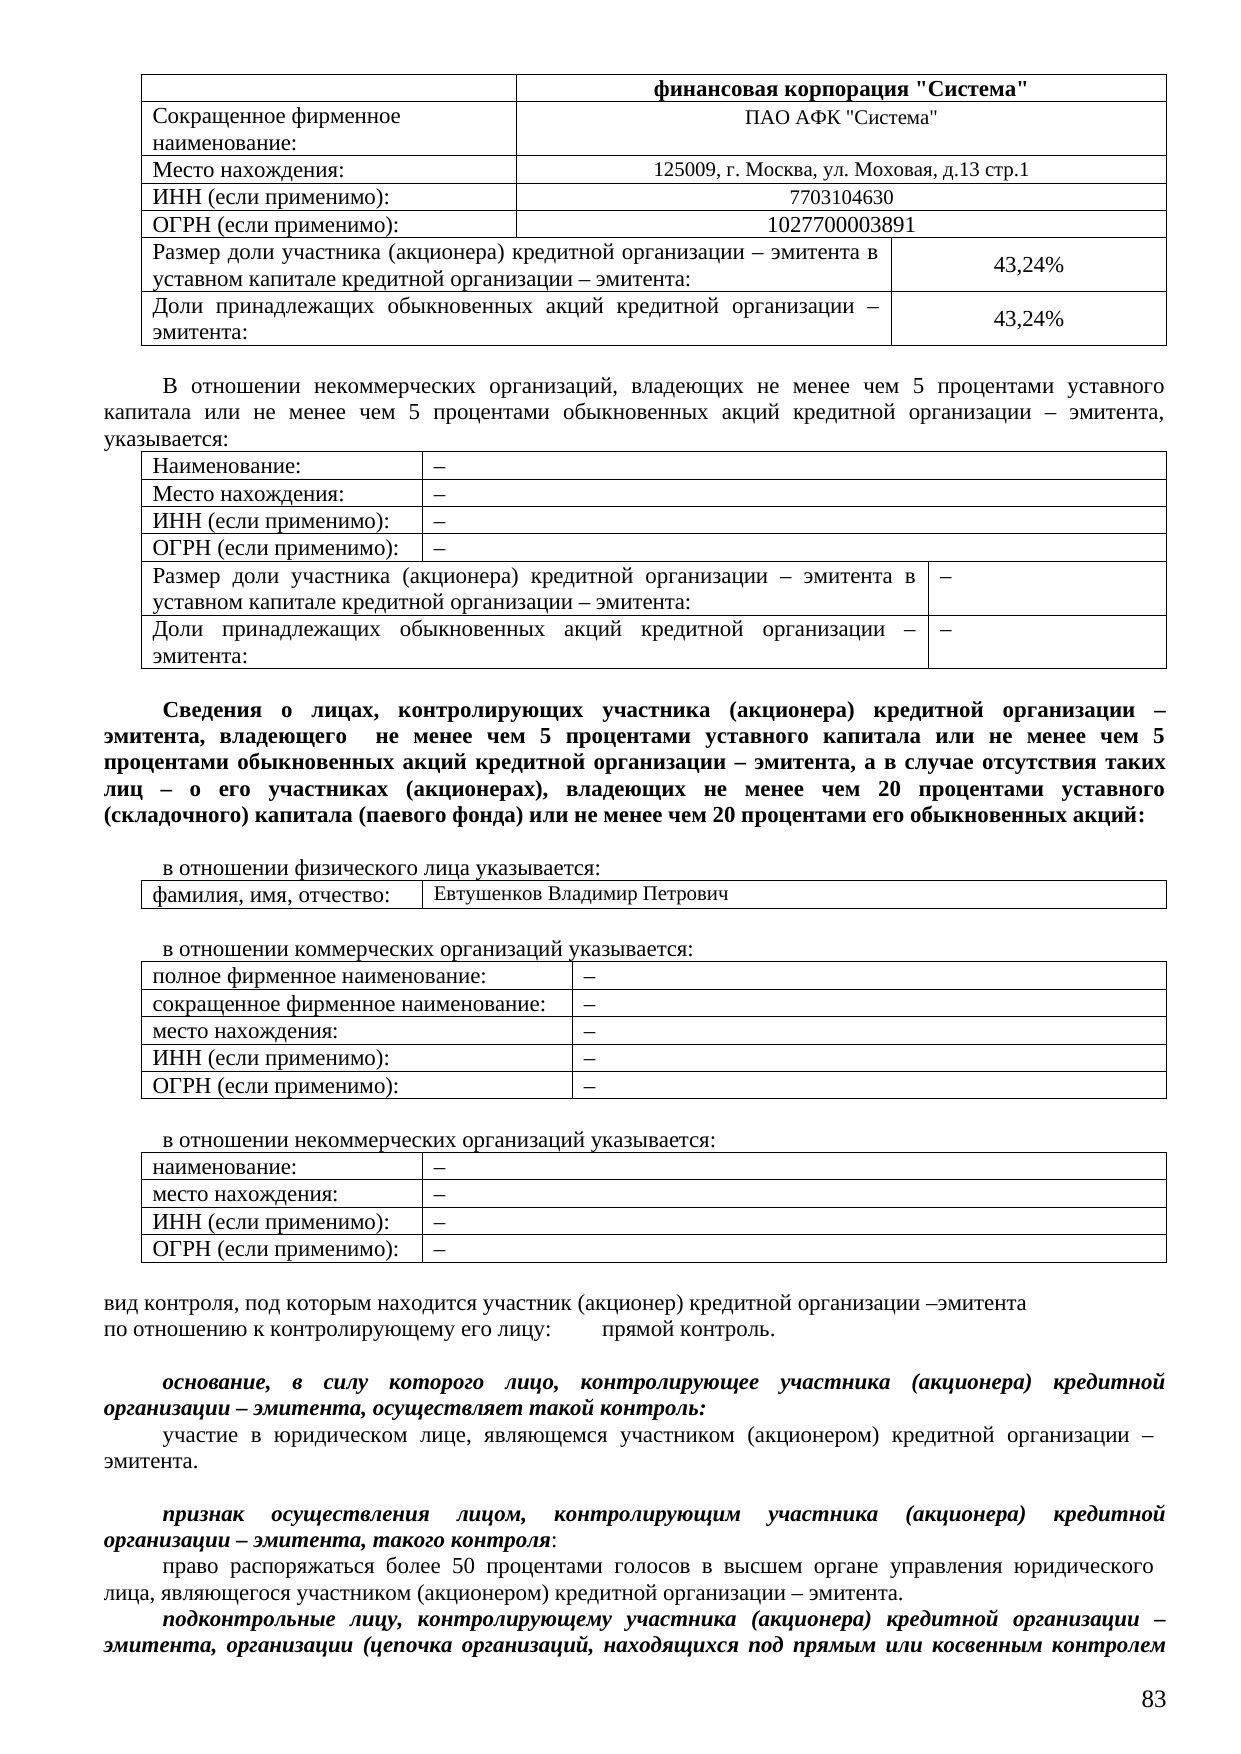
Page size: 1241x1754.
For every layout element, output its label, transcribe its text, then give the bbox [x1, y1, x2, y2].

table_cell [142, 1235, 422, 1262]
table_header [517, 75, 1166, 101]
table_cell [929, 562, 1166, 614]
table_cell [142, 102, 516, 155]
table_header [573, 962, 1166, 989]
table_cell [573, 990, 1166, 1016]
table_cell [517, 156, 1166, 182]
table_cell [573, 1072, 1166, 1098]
text признак осуществления лицом, контролирующим участника (акционера) кредитной организации – эмитента, такого контроля: [103, 1500, 1167, 1552]
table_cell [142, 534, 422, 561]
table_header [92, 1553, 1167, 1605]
text Сведения о лицах, контролирующих участника (акционера) кредитной организации – эмитента, владеющего не менее чем 5 процентами уставного капитала или не менее чем 5 процентами обыкновенных акций кредитной организации – эмитента, а в случае отсутствия таких лиц – о его участниках (акционерах), владеющих не менее чем 20 процентами уставного (складочного) капитала (паевого фонда) или не менее чем 20 процентами его обыкновенных акций: [103, 696, 1167, 827]
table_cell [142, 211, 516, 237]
text В отношении некоммерческих организаций, владеющих не менее чем 5 процентами уставного капитала или не менее чем 5 процентами обыкновенных акций кредитной организации – эмитента, указывается: [103, 372, 1167, 451]
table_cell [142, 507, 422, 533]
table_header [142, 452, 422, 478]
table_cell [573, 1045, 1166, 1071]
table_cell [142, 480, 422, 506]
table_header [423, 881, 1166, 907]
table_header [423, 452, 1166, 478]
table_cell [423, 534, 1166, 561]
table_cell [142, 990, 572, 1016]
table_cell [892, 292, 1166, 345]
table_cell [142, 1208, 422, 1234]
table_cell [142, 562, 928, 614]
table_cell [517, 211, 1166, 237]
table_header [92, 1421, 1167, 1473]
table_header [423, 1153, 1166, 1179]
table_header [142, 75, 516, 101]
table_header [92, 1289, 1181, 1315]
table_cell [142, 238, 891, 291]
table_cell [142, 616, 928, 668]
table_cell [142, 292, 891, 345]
text в отношении физического лица указывается: [103, 854, 1167, 880]
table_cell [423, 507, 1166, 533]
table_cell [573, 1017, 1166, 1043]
text основание, в силу которого лицо, контролирующее участника (акционера) кредитной организации – эмитента, осуществляет такой контроль: [103, 1368, 1167, 1421]
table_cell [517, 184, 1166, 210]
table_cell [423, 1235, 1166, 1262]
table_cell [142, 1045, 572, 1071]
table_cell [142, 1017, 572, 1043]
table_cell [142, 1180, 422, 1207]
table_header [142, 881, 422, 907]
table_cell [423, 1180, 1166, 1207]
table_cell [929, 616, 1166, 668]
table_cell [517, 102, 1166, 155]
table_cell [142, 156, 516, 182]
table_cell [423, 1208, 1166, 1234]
text в отношении некоммерческих организаций указывается: [103, 1126, 1167, 1152]
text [103, 1605, 1167, 1658]
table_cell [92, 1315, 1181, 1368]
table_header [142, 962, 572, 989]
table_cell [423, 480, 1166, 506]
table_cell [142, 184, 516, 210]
text в отношении коммерческих организаций указывается: [103, 935, 1167, 961]
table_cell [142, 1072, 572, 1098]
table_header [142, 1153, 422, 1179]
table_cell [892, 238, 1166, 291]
